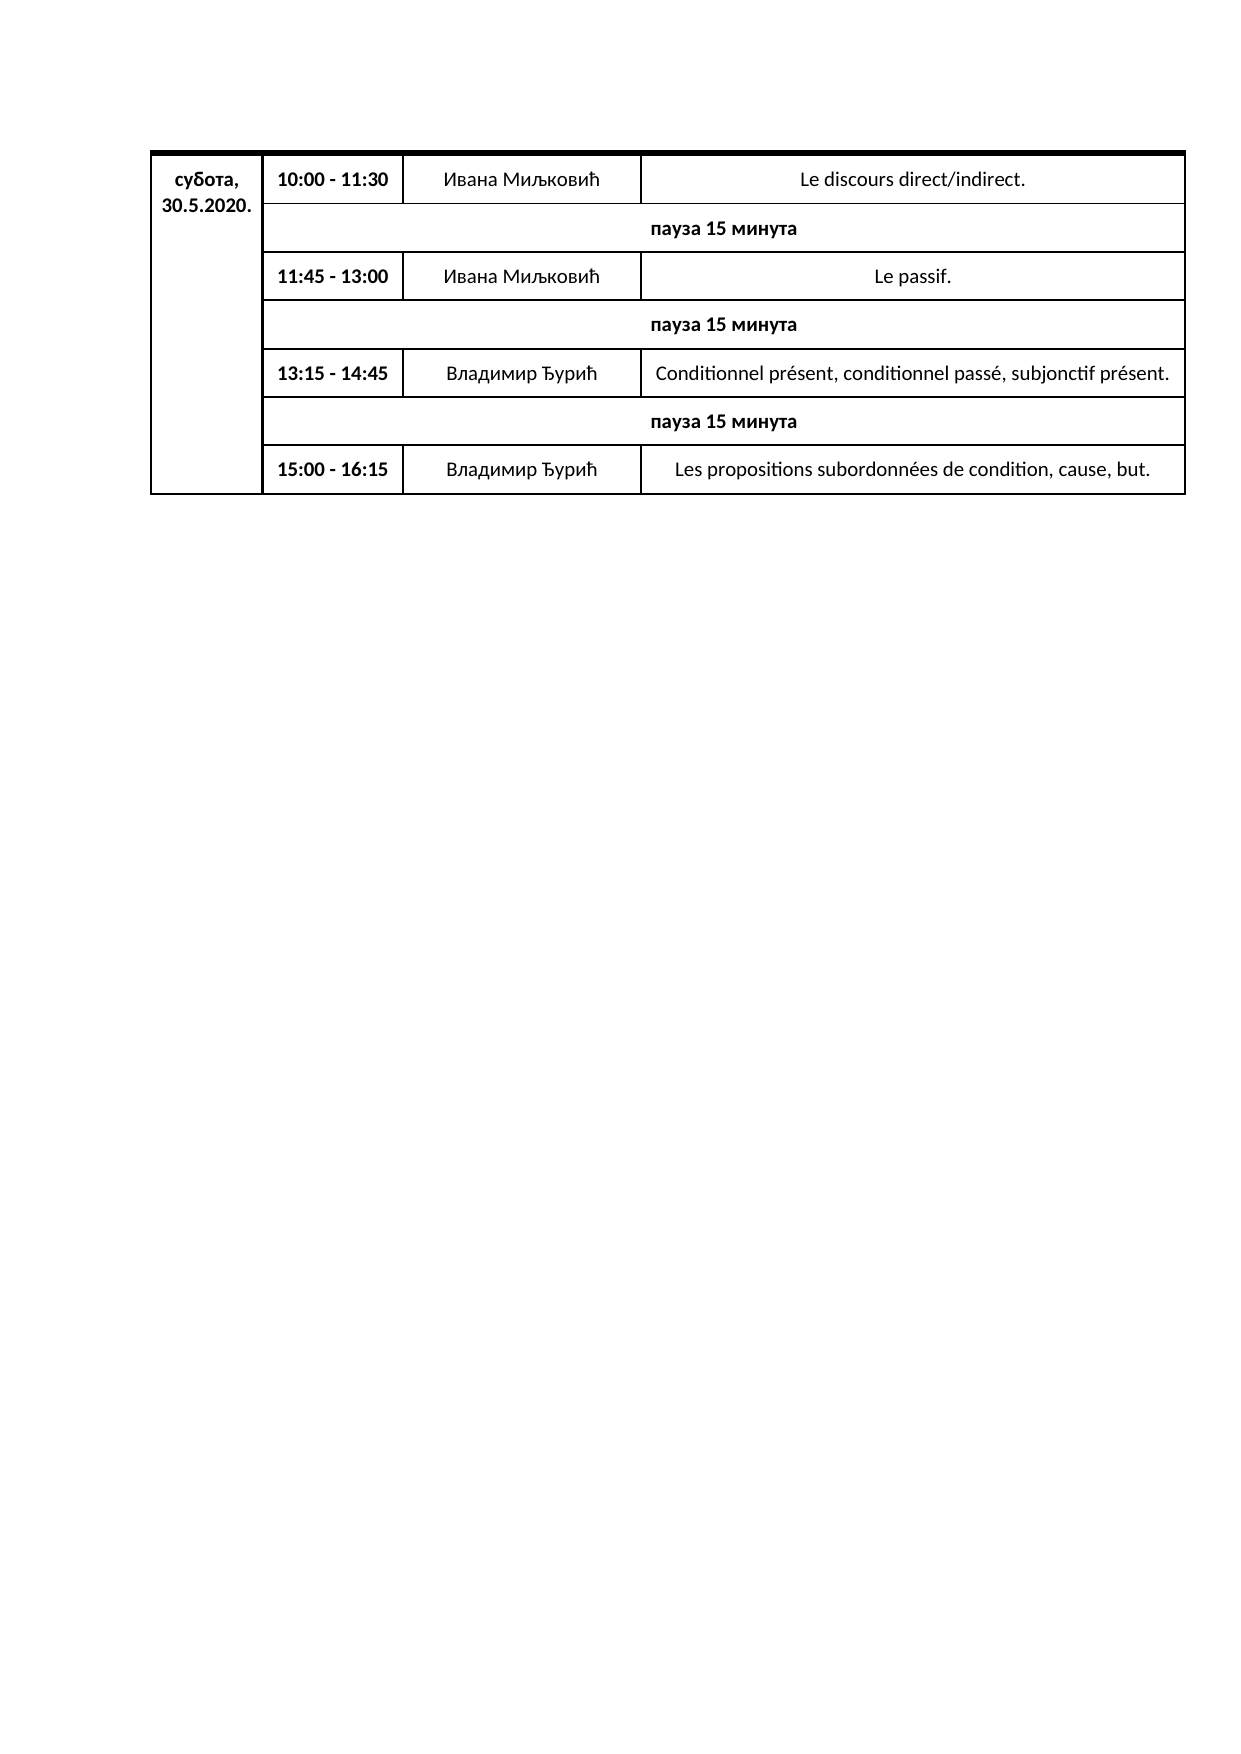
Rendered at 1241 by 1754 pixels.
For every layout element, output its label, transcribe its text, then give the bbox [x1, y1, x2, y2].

table_cell пауза 15 минута [264, 204, 1184, 251]
table_cell пауза 15 минута [264, 398, 1184, 444]
table_cell Владимир Ђурић [404, 446, 640, 492]
table_cell 10:00 - 11:30 [264, 156, 402, 202]
table_cell Ивана Миљковић [404, 253, 640, 299]
table_cell Les propositions subordonnées de condition, cause, but. [642, 446, 1184, 492]
table_cell субота, 30.5.2020. [152, 156, 261, 492]
table_cell 11:45 - 13:00 [264, 253, 402, 299]
table_cell Ивана Миљковић [404, 156, 640, 202]
table_cell Conditionnel présent, conditionnel passé, subjonctif présent. [642, 350, 1184, 396]
table_cell Le passif. [642, 253, 1184, 299]
table_cell пауза 15 минута [264, 301, 1184, 347]
table_cell Le discours direct/indirect. [642, 156, 1184, 202]
table_cell Владимир Ђурић [404, 350, 640, 396]
table_cell 13:15 - 14:45 [264, 350, 402, 396]
table_cell 15:00 - 16:15 [264, 446, 402, 492]
